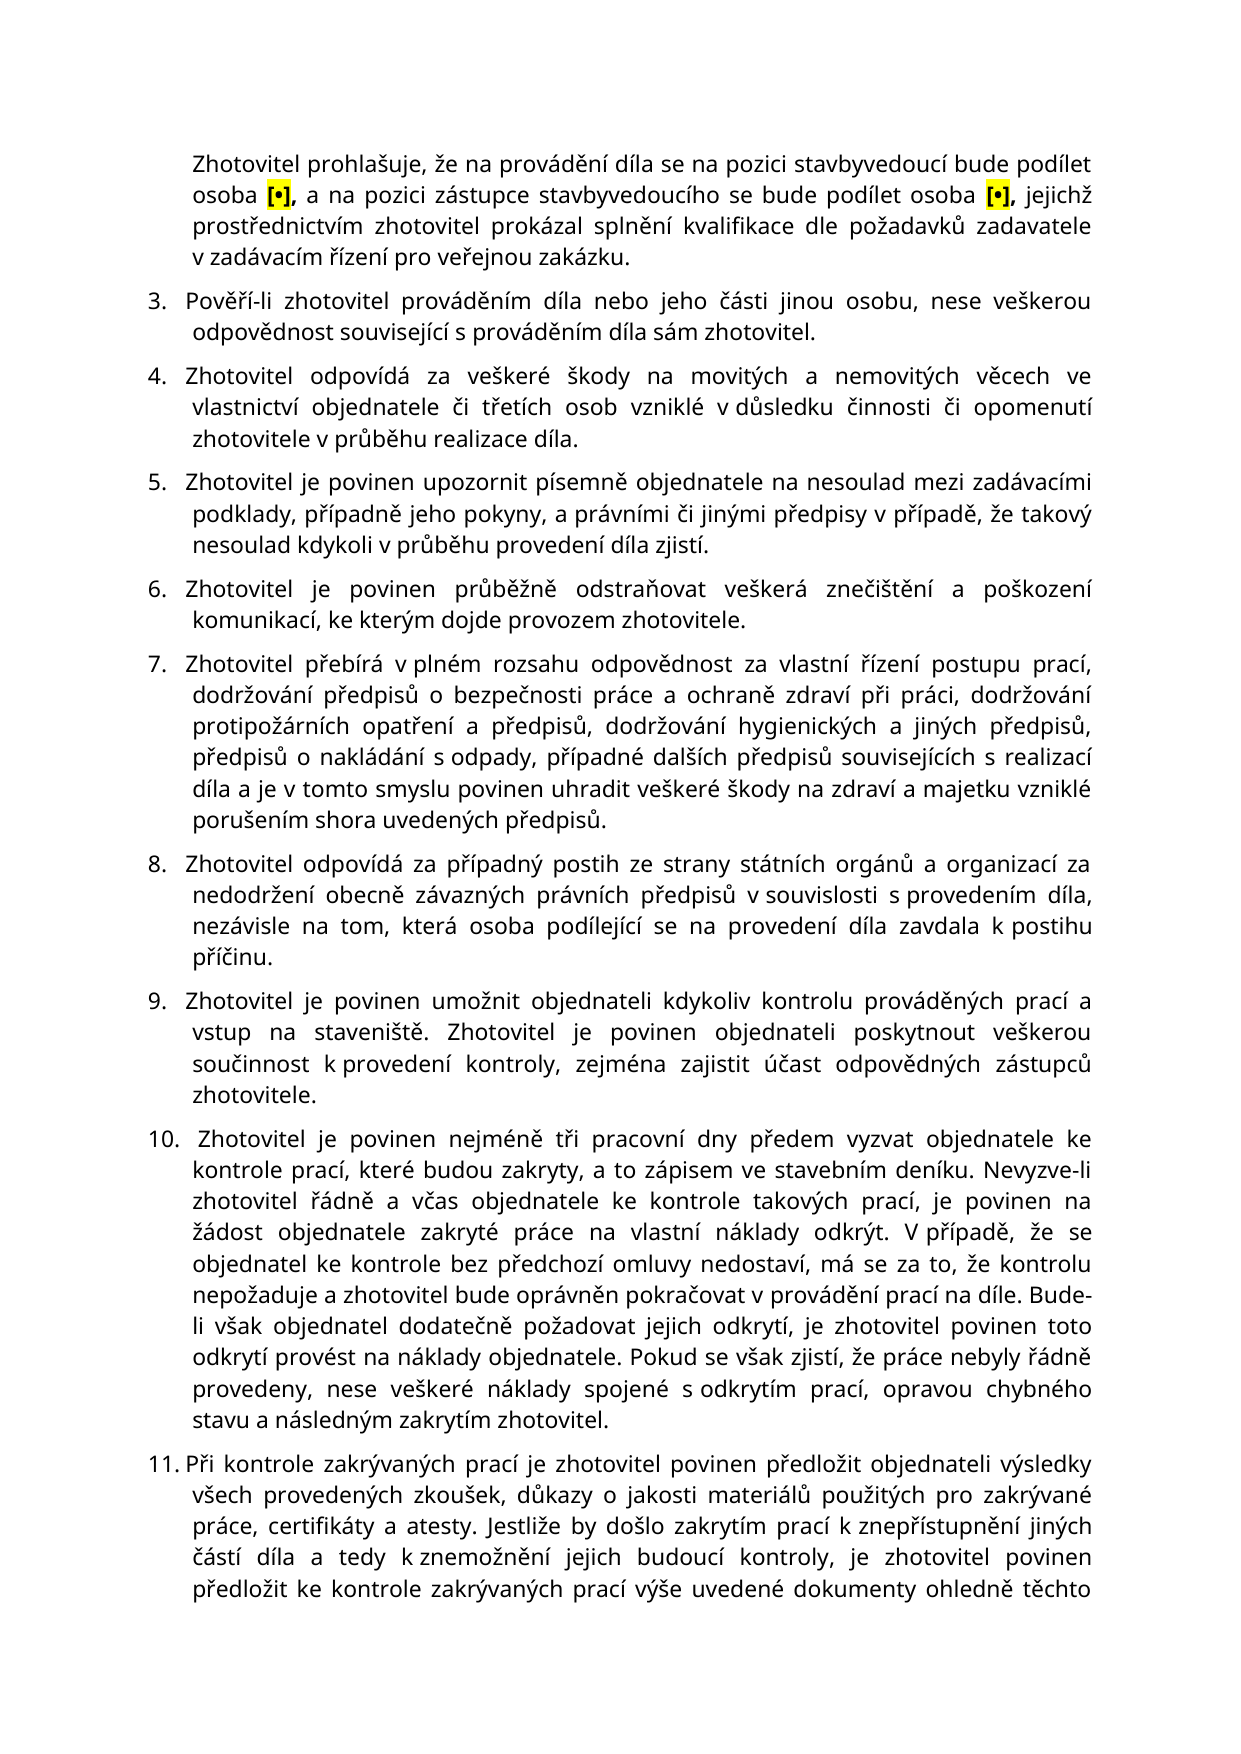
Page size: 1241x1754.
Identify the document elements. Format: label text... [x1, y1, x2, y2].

text Zhotovitel prohlašuje, že na provádění díla se na pozici stavbyvedoucí bude podílet osoba [•], a na pozici zástupce stavbyvedoucího se bude podílet osoba [•], jejichž prostřednictvím zhotovitel prokázal splnění kvalifikace dle požadavků zadavatele v zadávacím řízení pro veřejnou zakázku. [192, 148, 1093, 273]
list Zhotovitel přebírá v plném rozsahu odpovědnost za vlastní řízení postupu prací, dodržování předpisů o bezpečnosti práce a ochraně zdraví při práci, dodržování protipožárních opatření a předpisů, dodržování hygienických a jiných předpisů, předpisů o nakládání s odpady, případné dalších předpisů souvisejících s realizací díla a je v tomto smyslu povinen uhradit veškeré škody na zdraví a majetku vzniklé porušením shora uvedených předpisů. [148, 648, 1093, 835]
list Zhotovitel je povinen nejméně tři pracovní dny předem vyzvat objednatele ke kontrole prací, které budou zakryty, a to zápisem ve stavebním deníku. Nevyzve-li zhotovitel řádně a včas objednatele ke kontrole takových prací, je povinen na žádost objednatele zakryté práce na vlastní náklady odkrýt. V případě, že se objednatel ke kontrole bez předchozí omluvy nedostaví, má se za to, že kontrolu nepožaduje a zhotovitel bude oprávněn pokračovat v provádění prací na díle. Bude-li však objednatel dodatečně požadovat jejich odkrytí, je zhotovitel povinen toto odkrytí provést na náklady objednatele. Pokud se však zjistí, že práce nebyly řádně provedeny, nese veškeré náklady spojené s odkrytím prací, opravou chybného stavu a následným zakrytím zhotovitel. [148, 1123, 1093, 1435]
list Zhotovitel je povinen upozornit písemně objednatele na nesoulad mezi zadávacími podklady, případně jeho pokyny, a právními či jinými předpisy v případě, že takový nesoulad kdykoli v průběhu provedení díla zjistí. [148, 466, 1093, 560]
list Zhotovitel je povinen umožnit objednateli kdykoliv kontrolu prováděných prací a vstup na staveniště. Zhotovitel je povinen objednateli poskytnout veškerou součinnost k provedení kontroly, zejména zajistit účast odpovědných zástupců zhotovitele. [148, 985, 1093, 1110]
list Zhotovitel odpovídá za případný postih ze strany státních orgánů a organizací za nedodržení obecně závazných právních předpisů v souvislosti s provedením díla, nezávisle na tom, která osoba podílející se na provedení díla zavdala k postihu příčinu. [148, 848, 1093, 973]
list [148, 1448, 1093, 1604]
list Zhotovitel je povinen průběžně odstraňovat veškerá znečištění a poškození komunikací, ke kterým dojde provozem zhotovitele. [148, 573, 1093, 635]
list Zhotovitel odpovídá za veškeré škody na movitých a nemovitých věcech ve vlastnictví objednatele či třetích osob vzniklé v důsledku činnosti či opomenutí zhotovitele v průběhu realizace díla. [148, 360, 1093, 454]
list Pověří-li zhotovitel prováděním díla nebo jeho části jinou osobu, nese veškerou odpovědnost související s prováděním díla sám zhotovitel. [148, 285, 1093, 348]
